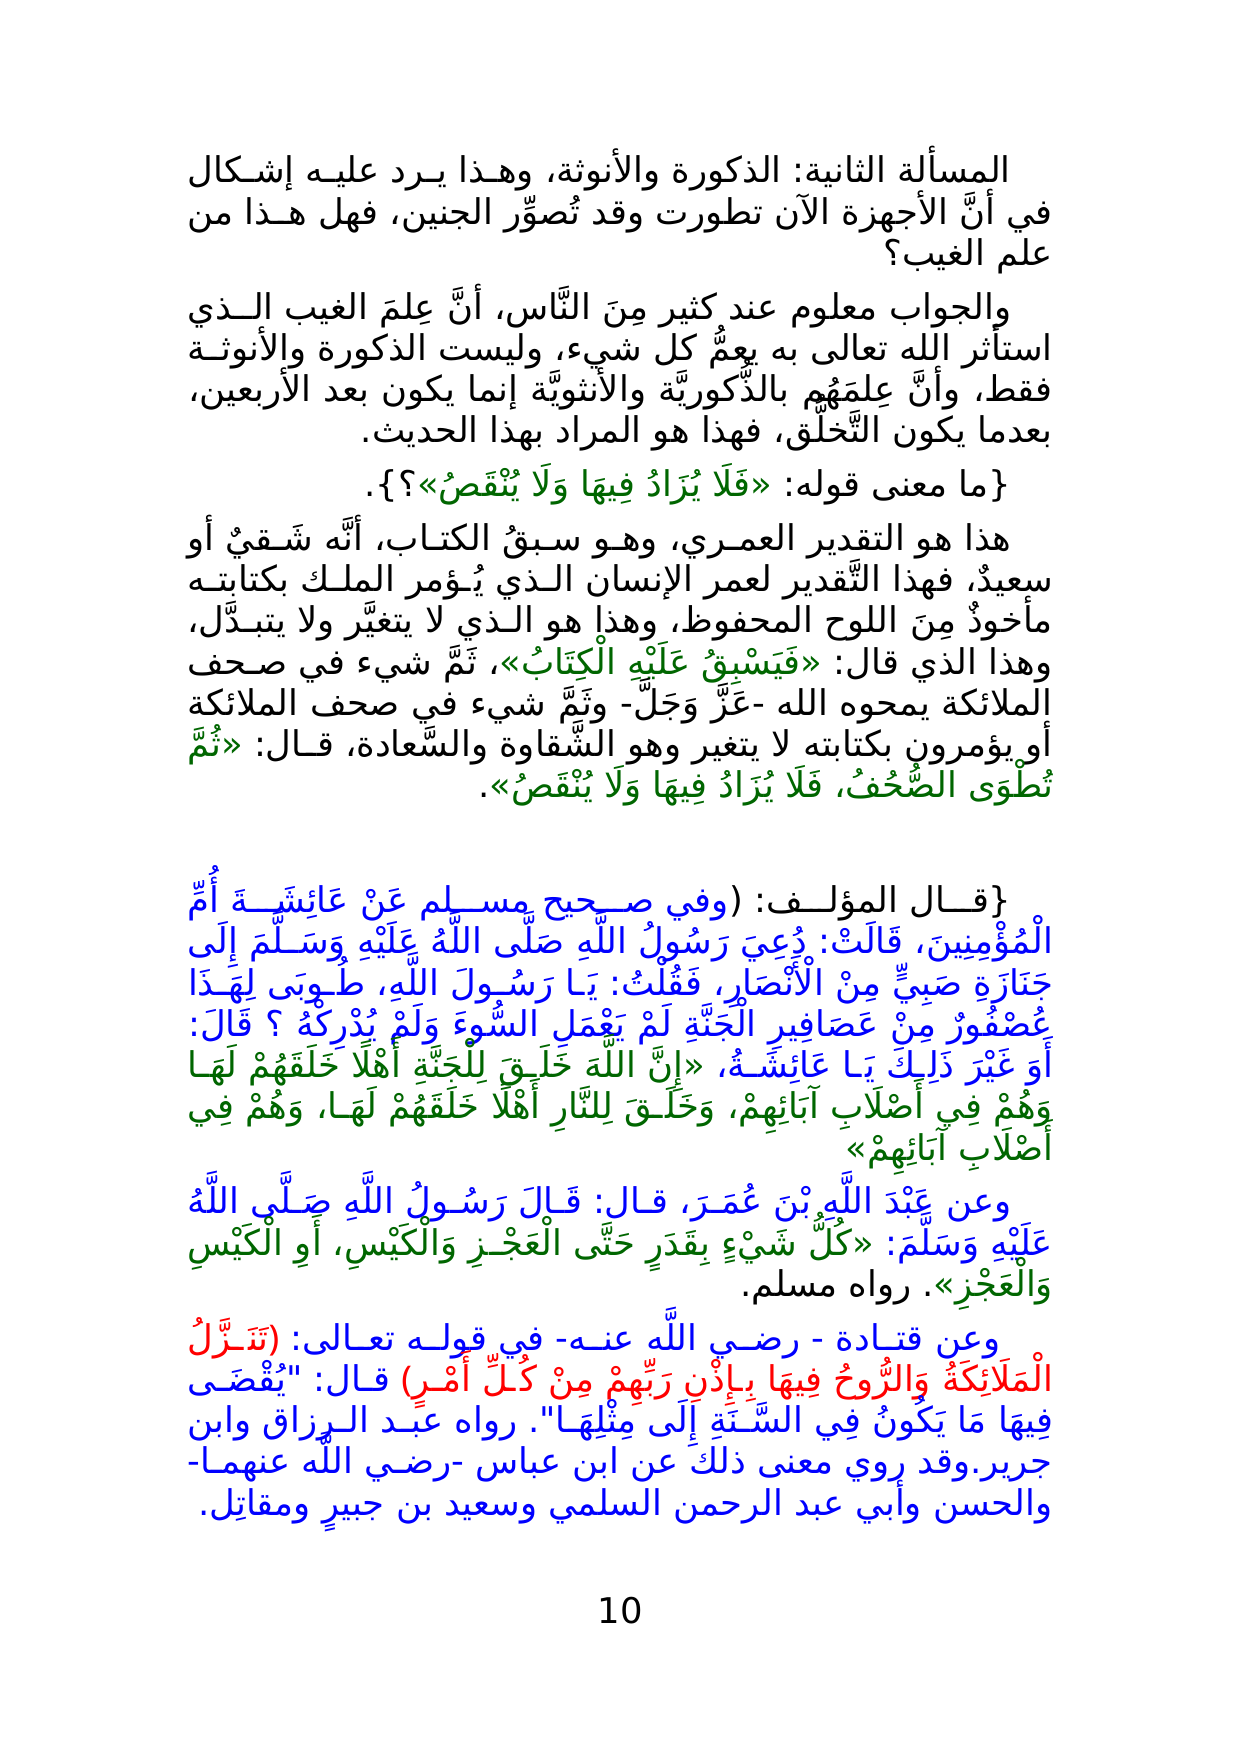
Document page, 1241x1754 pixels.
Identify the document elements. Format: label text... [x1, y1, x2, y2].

text والجواب معلوم عند كثير مِنَ النَّاس، أنَّ عِلمَ الغيب الذي استأثر الله تعالى به يعمُّ كل شيء، وليست الذكورة والأنوثة فقط، وأنَّ عِلمَهُم بالذُّكوريَّة والأنثويَّة إنما يكون بعد الأربعين، بعدما يكون التَّخلُّق، فهذا هو المراد بهذا الحديث. [187, 286, 1053, 451]
text المسألة الثانية: الذكورة والأنوثة، وهذا يرد عليه إشكال في أنَّ الأجهزة الآن تطورت وقد تُصوِّر الجنين، فهل هذا من علم الغيب؟ [187, 150, 1053, 274]
text {قال المؤلف: (وفي صحيح مسلم عَنْ عَائِشَةَ أُمِّ الْمُؤْمِنِينَ، قَالَتْ: دُعِيَ رَسُولُ اللَّهِ صَلَّى اللَّهُ عَلَيْهِ وَسَلَّمَ إِلَى جَنَازَةِ صَبِيٍّ مِنْ الْأَنْصَارِ، فَقُلْتُ: يَا رَسُولَ اللَّهِ، طُوبَى لِهَذَا عُصْفُورٌ مِنْ عَصَافِيرِ الْجَنَّةِ لَمْ يَعْمَلِ السُّوءَ وَلَمْ يُدْرِكْهُ ؟ قَالَ: أَوَ غَيْرَ ذَلِكَ يَا عَائِشَةُ، «إِنَّ اللَّهَ خَلَقَ لِلْجَنَّةِ أَهْلًا خَلَقَهُمْ لَهَا وَهُمْ فِي أَصْلَابِ آبَائِهِمْ، وَخَلَقَ لِلنَّارِ أَهْلًا خَلَقَهُمْ لَهَا، وَهُمْ فِي أَصْلَابِ آبَائِهِمْ» [187, 879, 1053, 1168]
text وعن قتادة - رضي اللَّه عنه- في قوله تعالى: ﴿تَنَزَّلُ الْمَلَائِكَةُ وَالرُّوحُ فِيهَا بِإِذْنِ رَبِّهِمْ مِنْ كُلِّ أَمْرٍ﴾ قال: "يُقْضَى فِيهَا مَا يَكُونُ فِي السَّنَةِ إِلَى مِثْلِهَا". رواه عبد الرزاق وابن جرير.وقد روي معنى ذلك عن ابن عباس -رضي اللَّه عنهما- والحسن وأبي عبد الرحمن السلمي وسعيد بن جبيرٍ ومقاتِل. [187, 1317, 1053, 1523]
text هذا هو التقدير العمري، وهو سبقُ الكتاب، أنَّه شَقيٌ أو سعيدٌ، فهذا التَّقدير لعمر الإنسان الذي يُؤمر الملك بكتابته مأخوذٌ مِنَ اللوح المحفوظ، وهذا هو الذي لا يتغيَّر ولا يتبدَّل، وهذا الذي قال: «فَيَسْبِقُ عَلَيْهِ الْكِتَابُ»، ثَمَّ شيء في صحف الملائكة يمحوه الله -عَزَّ وَجَلَّ- وثَمَّ شيء في صحف الملائكة أو يؤمرون بكتابته لا يتغير وهو الشَّقاوة والسَّعادة، قال: «ثُمَّ تُطْوَى الصُّحُفُ، فَلَا يُزَادُ فِيهَا وَلَا يُنْقَصُ». [187, 517, 1053, 806]
text وعن عَبْدَ اللَّهِ بْنَ عُمَرَ، قال: قَالَ رَسُولُ اللَّهِ صَلَّى اللَّهُ عَلَيْهِ وَسَلَّمَ: «كُلُّ شَيْءٍ بِقَدَرٍ حَتَّى الْعَجْزِ وَالْكَيْسِ، أَوِ الْكَيْسِ وَالْعَجْزِ». رواه مسلم. [187, 1181, 1053, 1304]
text {ما معنى قوله: «فَلَا يُزَادُ فِيهَا وَلَا يُنْقَصُ»؟}. [187, 464, 1053, 505]
